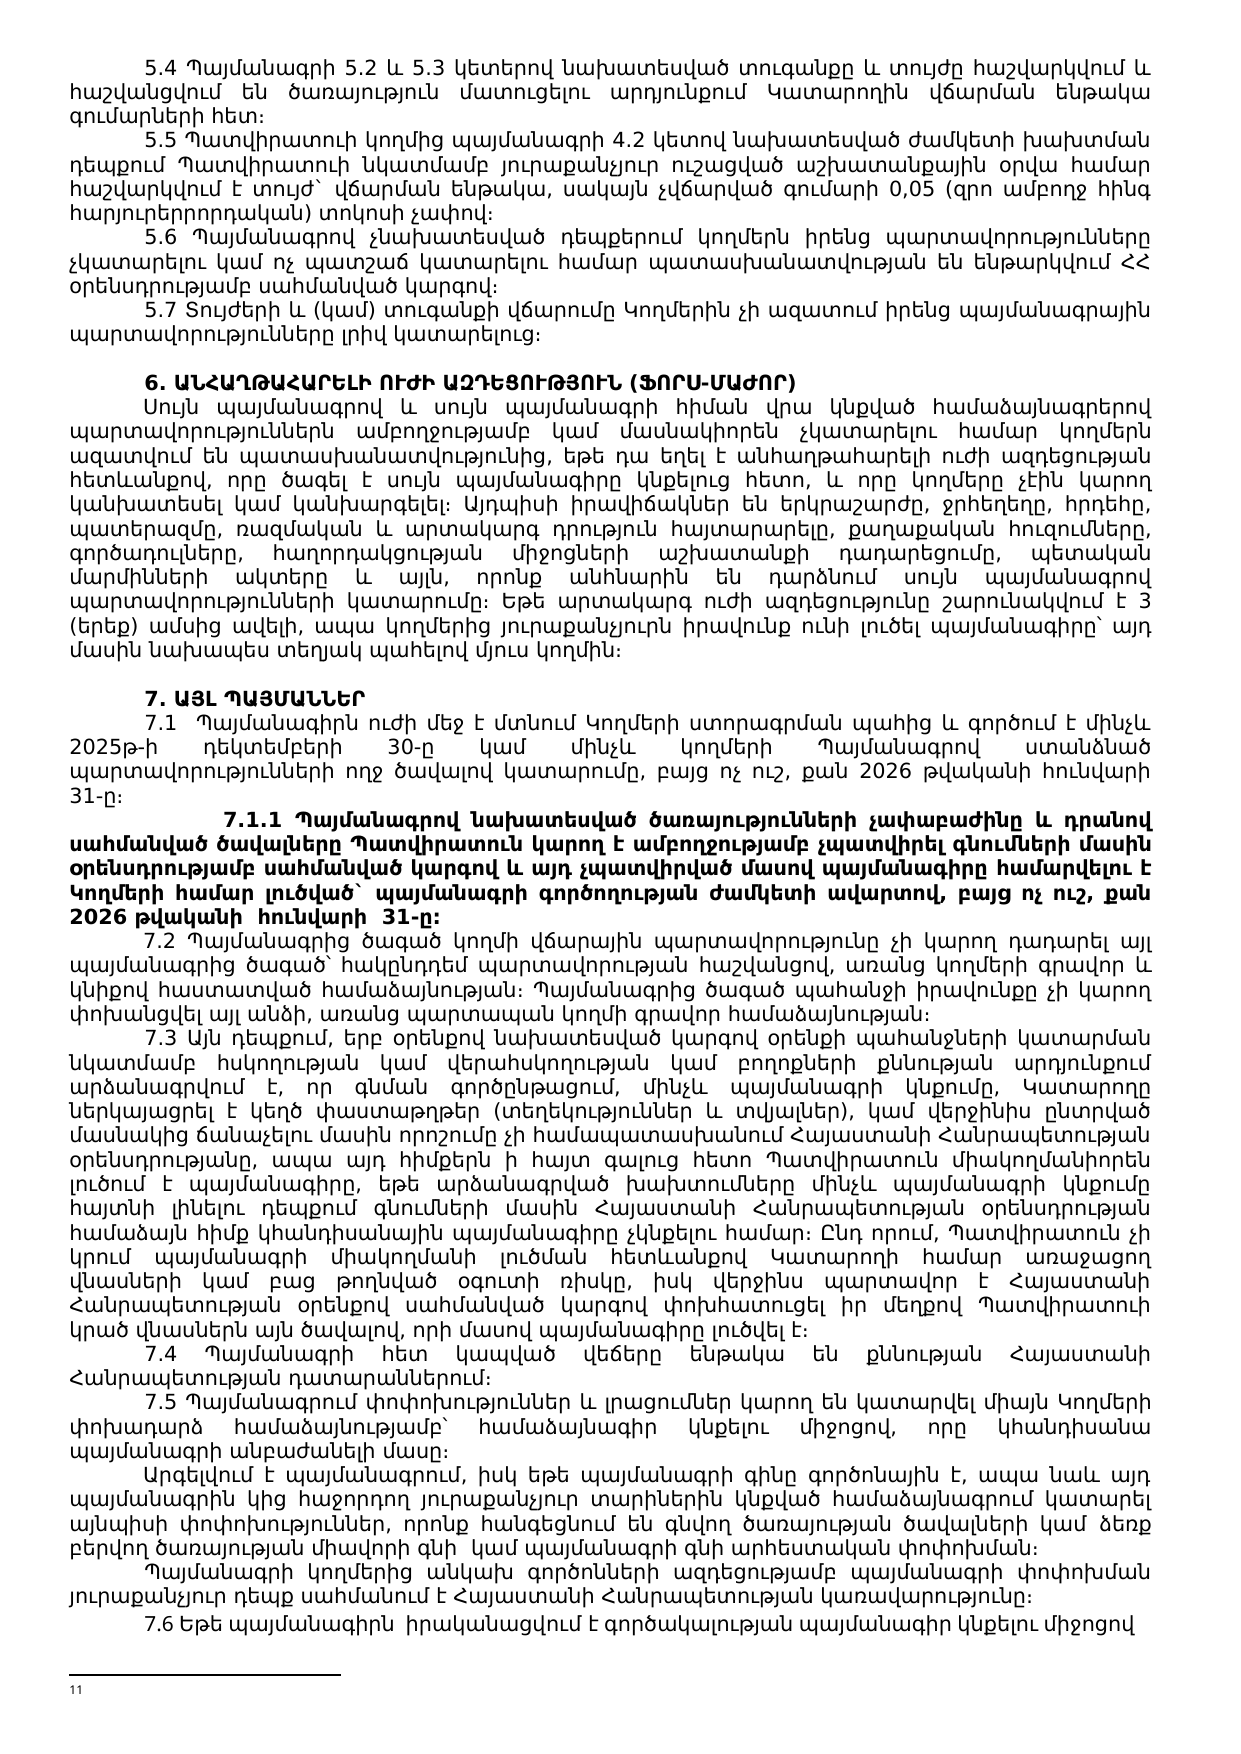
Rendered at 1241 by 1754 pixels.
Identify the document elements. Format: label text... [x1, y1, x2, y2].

text 5.7 Տույժերի և (կամ) տուգանքի վճարումը Կողմերին չի ազատում իրենց պայմանագրային պարտավորությունները լրիվ կատարելուց։ [69, 298, 1152, 347]
text 7. ԱՅԼ ՊԱՅՄԱՆՆԵՐ [69, 687, 1152, 711]
text 7.5 Պայմանագրում փոփոխություններ և լրացումներ կարող են կատարվել միայն Կողմերի փոխադարձ համաձայնությամբ՝ համաձայնագիր կնքելու միջոցով, որը կհանդիսանա պայմանագրի անբաժանելի մասը։ [69, 1390, 1152, 1463]
text 7.4 Պայմանագրի հետ կապված վեճերը ենթակա են քննության Հայաստանի Հանրապետության դատարաններում։ [69, 1342, 1152, 1390]
text 7.3 Այն դեպքում, երբ օրենքով նախատեսված կարգով օրենքի պահանջների կատարման նկատմամբ հսկողության կամ վերահսկողության կամ բողոքների քննության արդյունքում արձանագրվում է, որ գնման գործընթացում, մինչև պայմանագրի կնքումը, Կատարողը ներկայացրել է կեղծ փաստաթղթեր (տեղեկություններ և տվյալներ), կամ վերջինիս ընտրված մասնակից ճանաչելու մասին որոշումը չի համապատասխանում Հայաստանի Հանրապետության օրենսդրությանը, ապա այդ հիմքերն ի հայտ գալուց հետո Պատվիրատուն միակողմանիորեն լուծում է պայմանագիրը, եթե արձանագրված խախտումները մինչև պայմանագրի կնքումը հայտնի լինելու դեպքում գնումների մասին Հայաստանի Հանրապետության օրենսդրության համաձայն հիմք կհանդիսանային պայմանագիրը չկնքելու համար։ Ընդ որում, Պատվիրատուն չի կրում պայմանագրի միակողմանի լուծման հետևանքով Կատարողի համար առաջացող վնասների կամ բաց թողնված օգուտի ռիսկը, իսկ վերջինս պարտավոր է Հայաստանի Հանրապետության օրենքով սահմանված կարգով փոխհատուցել իր մեղքով Պատվիրատուի կրած վնասներն այն ծավալով, որի մասով պայմանագիրը լուծվել է։ [69, 1026, 1152, 1342]
text 7.1.1 Պայմանագրով նախատեսված ծառայությունների չափաբաժինը և դրանով սահմանված ծավալները Պատվիրատուն կարող է ամբողջությամբ չպատվիրել գնումների մասին օրենսդրությամբ սահմանված կարգով և այդ չպատվիրված մասով պայմանագիրը համարվելու է Կողմերի համար լուծված` պայմանագրի գործողության ժամկետի ավարտով, բայց ոչ ուշ, քան 2026 թվականի հունվարի 31-ը: [69, 808, 1152, 929]
text 5.5 Պատվիրատուի կողմից պայմանագրի 4.2 կետով նախատեսված ժամկետի խախտման դեպքում Պատվիրատուի նկատմամբ յուրաքանչյուր ուշացված աշխատանքային օրվա համար հաշվարկվում է տույժ` վճարման ենթակա, սակայն չվճարված գումարի 0,05 (զրո ամբողջ հինգ հարյուրերրորդական) տոկոսի չափով։ [69, 128, 1152, 225]
text Սույն պայմանագրով և սույն պայմանագրի հիման վրա կնքված համաձայնագրերով պարտավորություններն ամբողջությամբ կամ մասնակիորեն չկատարելու համար կողմերն ազատվում են պատասխանատվությունից, եթե դա եղել է անհաղթահարելի ուժի ազդեցության հետևանքով, որը ծագել է սույն պայմանագիրը կնքելուց հետո, և որը կողմերը չէին կարող կանխատեսել կամ կանխարգելել։ Այդպիսի իրավիճակներ են երկրաշարժը, ջրհեղեղը, հրդեհը, պատերազմը, ռազմական և արտակարգ դրություն հայտարարելը, քաղաքական հուզումները, գործադուլները, հաղորդակցության միջոցների աշխատանքի դադարեցումը, պետական մարմինների ակտերը և այլն, որոնք անհնարին են դարձնում սույն պայմանագրով պարտավորությունների կատարումը։ Եթե արտակարգ ուժի ազդեցությունը շարունակվում է 3 (երեք) ամսից ավելի, ապա կողմերից յուրաքանչյուրն իրավունք ունի լուծել պայմանագիրը՝ այդ մասին նախապես տեղյակ պահելով մյուս կողմին։ [69, 395, 1152, 662]
text 5.4 Պայմանագրի 5.2 և 5.3 կետերով նախատեսված տուգանքը և տույժը հաշվարկվում և հաշվանցվում են ծառայություն մատուցելու արդյունքում Կատարողին վճարման ենթակա գումարների հետ։ [69, 56, 1152, 128]
text 7.6 Եթե պայմանագիրն իրականացվում է գործակալության պայմանագիր կնքելու միջոցով [69, 1609, 1152, 1637]
text 5.6 Պայմանագրով չնախատեսված դեպքերում կողմերն իրենց պարտավորությունները չկատարելու կամ ոչ պատշաճ կատարելու համար պատասխանատվության են ենթարկվում ՀՀ օրենսդրությամբ սահմանված կարգով։ [69, 225, 1152, 298]
text 7.1 Պայմանագիրն ուժի մեջ է մտնում Կողմերի ստորագրման պահից և գործում է մինչև 2025թ-ի դեկտեմբերի 30-ը կամ մինչև կողմերի Պայմանագրով ստանձնած պարտավորությունների ողջ ծավալով կատարումը, բայց ոչ ուշ, քան 2026 թվականի հունվարի 31-ը։ [69, 711, 1152, 808]
text Պայմանագրի կողմերից անկախ գործոնների ազդեցությամբ պայմանագրի փոփոխման յուրաքանչյուր դեպք սահմանում է Հայաստանի Հանրապետության կառավարությունը։ [69, 1560, 1152, 1609]
text Արգելվում է պայմանագրում, իսկ եթե պայմանագրի գինը գործոնային է, ապա նաև այդ պայմանագրին կից հաջորդող յուրաքանչյուր տարիներին կնքված համաձայնագրում կատարել այնպիսի փոփոխություններ, որոնք հանգեցնում են գնվող ծառայության ծավալների կամ ձեռք բերվող ծառայության միավորի գնի կամ պայմանագրի գնի արհեստական փոփոխման։ [69, 1463, 1152, 1560]
text 7.2 Պայմանագրից ծագած կողմի վճարային պարտավորությունը չի կարող դադարել այլ պայմանագրից ծագած՝ հակընդդեմ պարտավորության հաշվանցով, առանց կողմերի գրավոր և կնիքով հաստատված համաձայնության։ Պայմանագրից ծագած պահանջի իրավունքը չի կարող փոխանցվել այլ անձի, առանց պարտապան կողմի գրավոր համաձայնության։ [69, 929, 1152, 1026]
text 6. ԱՆՀԱՂԹԱՀԱՐԵԼԻ ՈՒԺԻ ԱԶԴԵՑՈՒԹՅՈՒՆ (ՖՈՐՍ-ՄԱԺՈՐ) [69, 371, 1152, 395]
